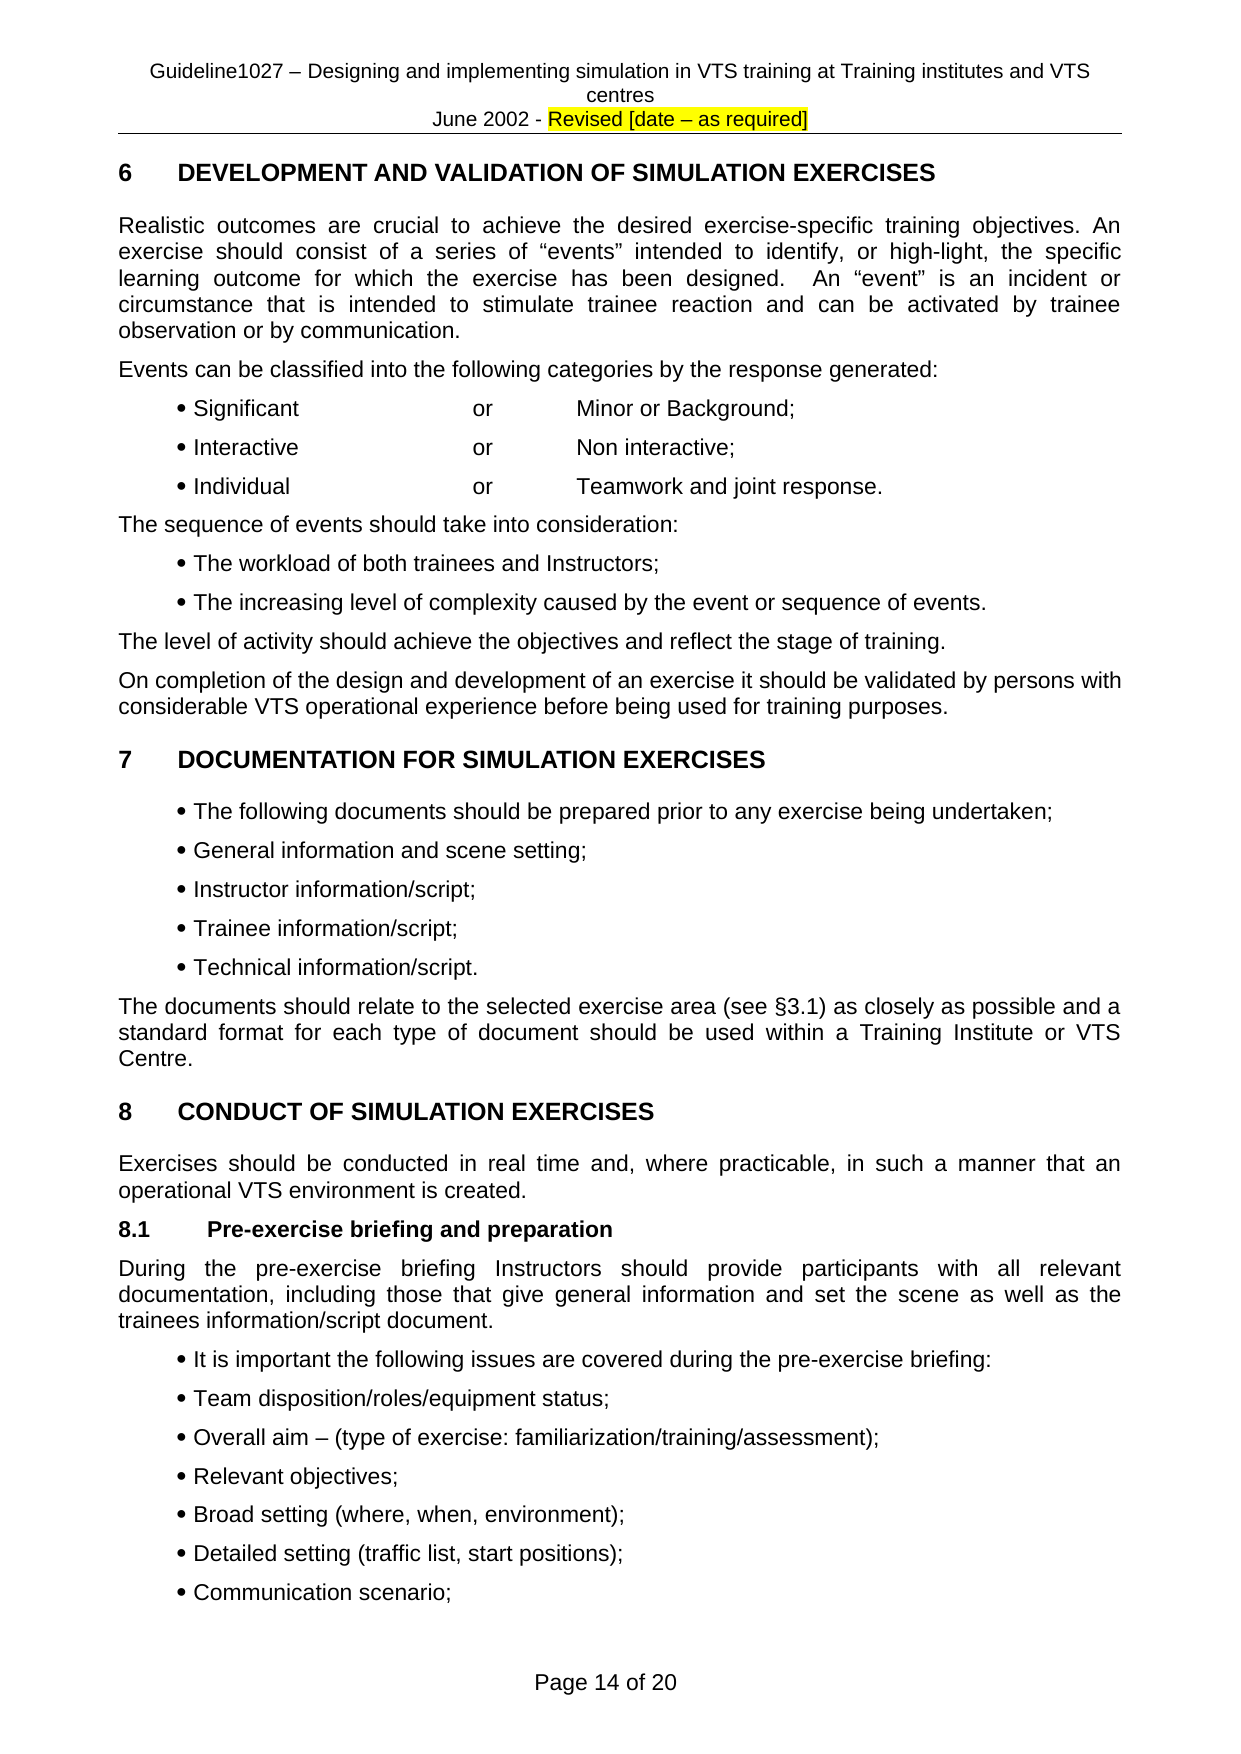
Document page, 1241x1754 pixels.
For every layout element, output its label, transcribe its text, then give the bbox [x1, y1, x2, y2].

text Realistic outcomes are crucial to achieve the desired exercise-specific training objectives. An exercise should consist of a series of “events” intended to identify, or high-light, the specific learning outcome for which the exercise has been designed. An “event” is an incident or circumstance that is intended to stimulate trainee reaction and can be activated by trainee observation or by communication. [118, 212, 1122, 343]
text General information and scene setting; [177, 837, 1122, 863]
text The sequence of events should take into consideration: [118, 511, 1122, 538]
subtitle Pre-exercise briefing and preparation [118, 1216, 1122, 1242]
subtitle DEVELOPMENT AND VALIDATION OF SIMULATION EXERCISES [118, 158, 1122, 187]
text Individual or Teamwork and joint response. [177, 473, 1122, 499]
text Trainee information/script; [177, 915, 1122, 941]
text The documents should relate to the selected exercise area (see §3.1) as closely as possible and a standard format for each type of document should be used within a Training Institute or VTS Centre. [118, 993, 1122, 1072]
text Communication scenario; [177, 1579, 1122, 1606]
text Instructor information/script; [177, 876, 1122, 902]
text Significant or Minor or Background; [177, 395, 1122, 421]
text It is important the following issues are covered during the pre-exercise briefing: [177, 1346, 1122, 1372]
text The increasing level of complexity caused by the event or sequence of events. [177, 589, 1122, 616]
text Exercises should be conducted in real time and, where practicable, in such a manner that an operational VTS environment is created. [118, 1150, 1122, 1203]
text During the pre-exercise briefing Instructors should provide participants with all relevant documentation, including those that give general information and set the scene as well as the trainees information/script document. [118, 1254, 1122, 1333]
text On completion of the design and development of an exercise it should be validated by persons with considerable VTS operational experience before being used for training purposes. [118, 667, 1122, 719]
text Broad setting (where, when, environment); [177, 1501, 1122, 1528]
text The level of activity should achieve the objectives and reflect the stage of training. [118, 628, 1122, 654]
subtitle DOCUMENTATION FOR SIMULATION EXERCISES [118, 744, 1122, 773]
text Detailed setting (traffic list, start positions); [177, 1540, 1122, 1567]
text The following documents should be prepared prior to any exercise being undertaken; [177, 798, 1122, 825]
subtitle CONDUCT OF SIMULATION EXERCISES [118, 1097, 1122, 1125]
text Interactive or Non interactive; [177, 434, 1122, 460]
text Technical information/script. [177, 954, 1122, 980]
text Overall aim – (type of exercise: familiarization/training/assessment); [177, 1424, 1122, 1450]
text The workload of both trainees and Instructors; [177, 550, 1122, 577]
text Relevant objectives; [177, 1463, 1122, 1489]
text Events can be classified into the following categories by the response generated: [118, 356, 1122, 382]
text Team disposition/roles/equipment status; [177, 1385, 1122, 1411]
